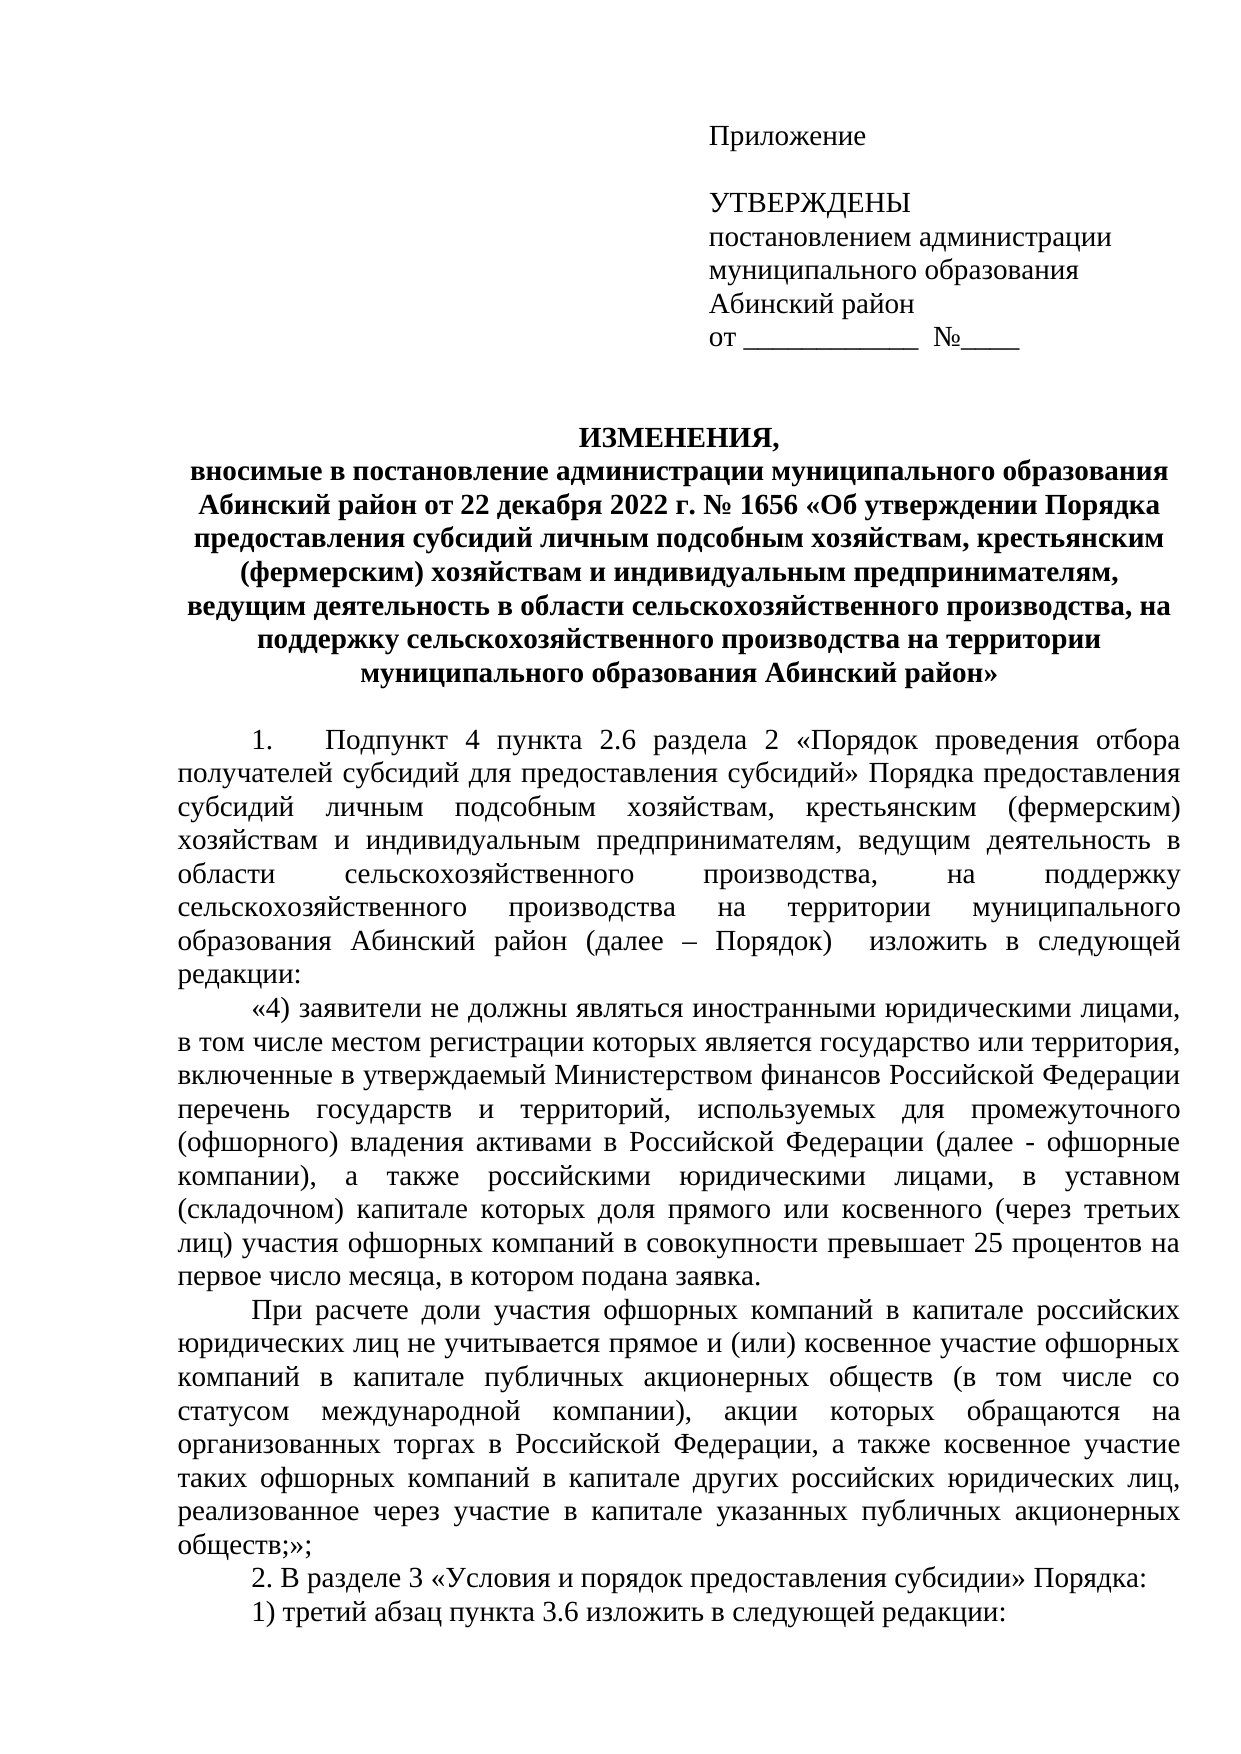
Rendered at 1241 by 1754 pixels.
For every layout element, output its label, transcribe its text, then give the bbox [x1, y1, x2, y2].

list Подпункт 4 пункта 2.6 раздела 2 «Порядок проведения отбора получателей субсидий для предоставления субсидий» Порядка предоставления субсидий личным подсобным хозяйствам, крестьянским (фермерским) хозяйствам и индивидуальным предпринимателям, ведущим деятельность в области сельскохозяйственного производства, на поддержку сельскохозяйственного производства на территории муниципального образования Абинский район (далее – Порядок) изложить в следующей редакции: [177, 722, 1181, 990]
list «4) заявители не должны являться иностранными юридическими лицами, в том числе местом регистрации которых является государство или территория, включенные в утверждаемый Министерством финансов Российской Федерации перечень государств и территорий, используемых для промежуточного (офшорного) владения активами в Российской Федерации (далее - офшорные компании), а также российскими юридическими лицами, в уставном (складочном) капитале которых доля прямого или косвенного (через третьих лиц) участия офшорных компаний в совокупности превышает 25 процентов на первое число месяца, в котором подана заявка. [177, 990, 1181, 1292]
list При расчете доли участия офшорных компаний в капитале российских юридических лиц не учитывается прямое и (или) косвенное участие офшорных компаний в капитале публичных акционерных обществ (в том числе со статусом международной компании), акции которых обращаются на организованных торгах в Российской Федерации, а также косвенное участие таких офшорных компаний в капитале других российских юридических лиц, реализованное через участие в капитале указанных публичных акционерных обществ;»; [177, 1292, 1181, 1560]
list 2. В разделе 3 «Условия и порядок предоставления субсидии» Порядка: [177, 1560, 1181, 1594]
text вносимые в постановление администрации муниципального образования Абинский район от 22 декабря 2022 г. № 1656 «Об утверждении Порядка предоставления субсидий личным подсобным хозяйствам, крестьянским (фермерским) хозяйствам и индивидуальным предпринимателям, ведущим деятельность в области сельскохозяйственного производства, на поддержку сельскохозяйственного производства на территории муниципального образования Абинский район» [177, 453, 1181, 688]
text постановлением администрации [709, 219, 1181, 252]
text 1) третий абзац пункта 3.6 изложить в следующей редакции: [177, 1594, 1181, 1627]
text Приложение [709, 118, 1181, 152]
text муниципального образования Абинский район [709, 252, 1181, 319]
text УТВЕРЖДЕНЫ [709, 185, 1181, 219]
text от ____________ №____ [709, 319, 1181, 353]
text ИЗМЕНЕНИЯ, [177, 420, 1181, 453]
